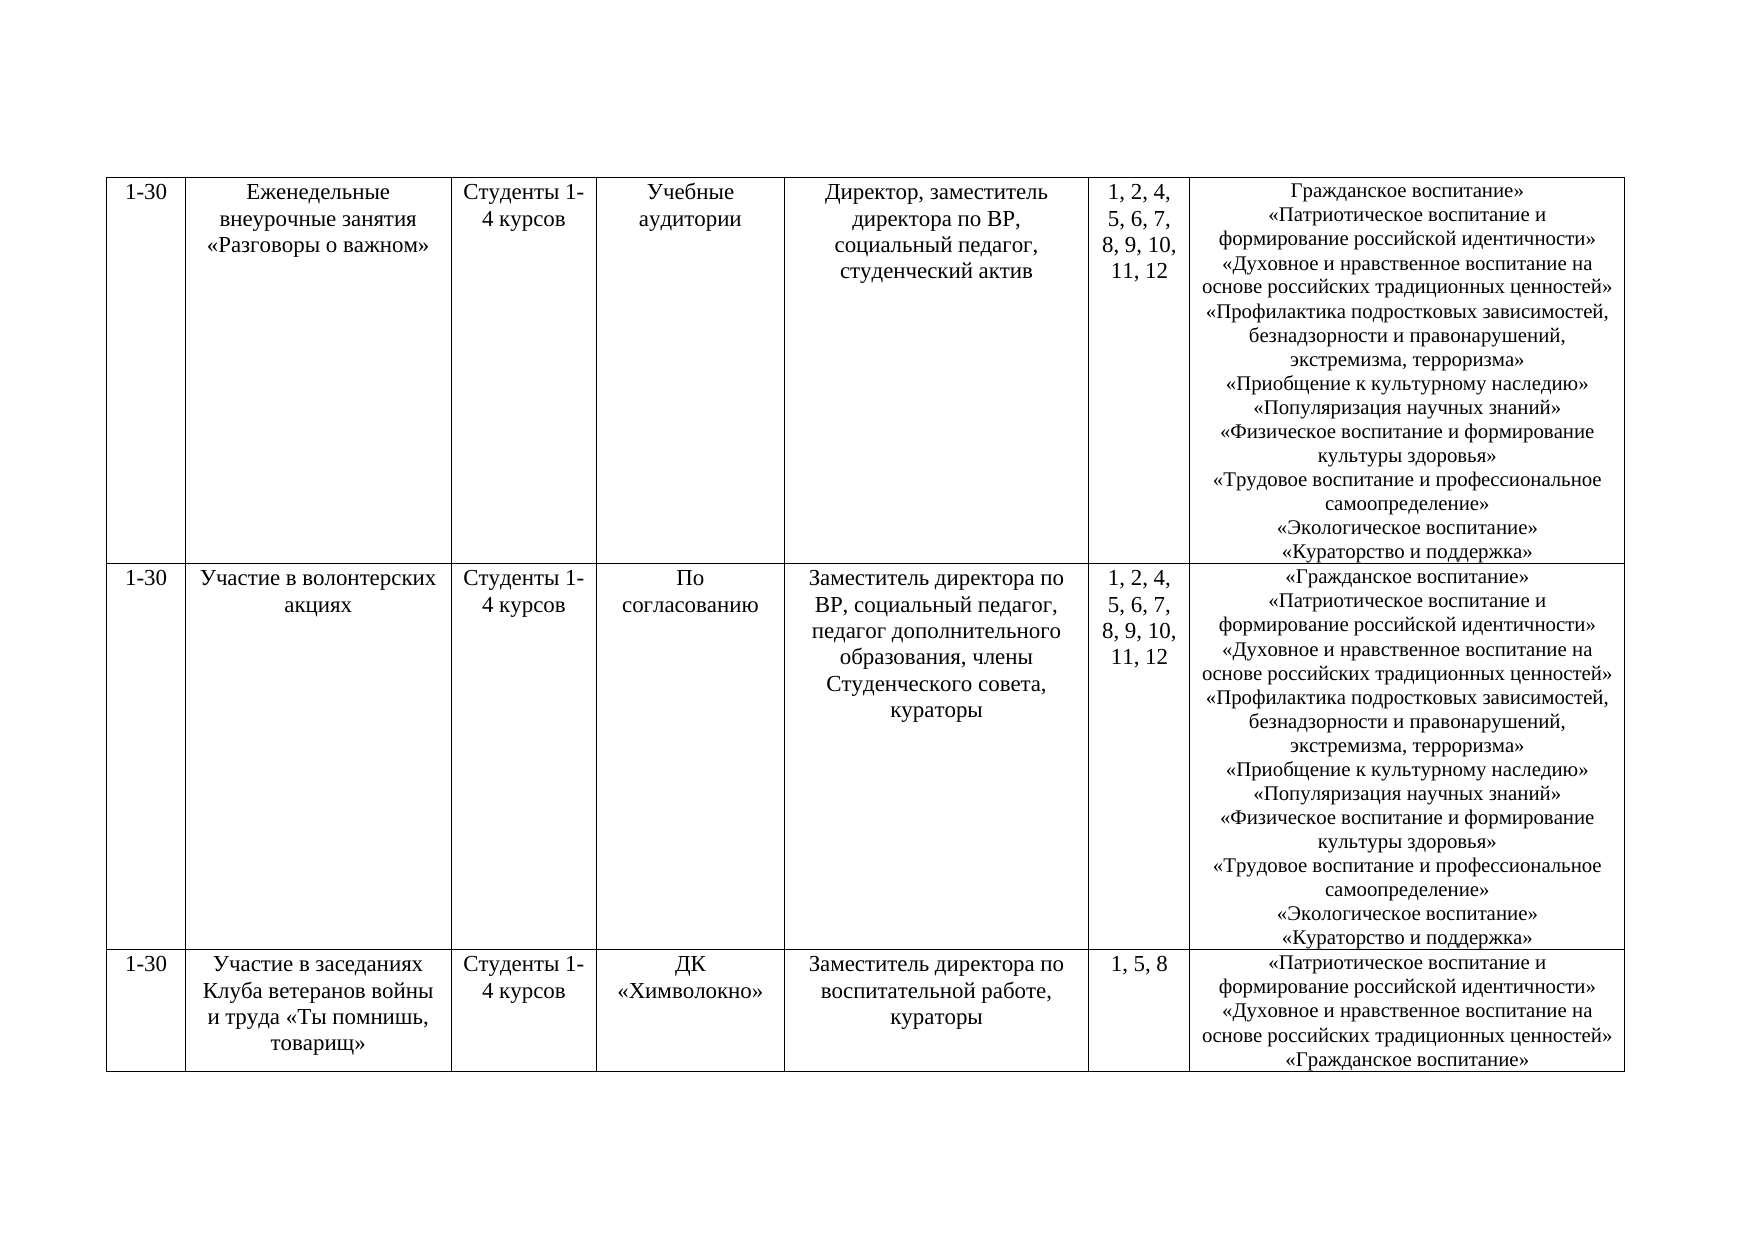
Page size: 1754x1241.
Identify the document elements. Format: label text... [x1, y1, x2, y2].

table_cell «Гражданское воспитание» «Патриотическое воспитание и формирование российской идентичности» «Духовное и нравственное воспитание на основе российских традиционных ценностей» «Профилактика подростковых зависимостей, безнадзорности и правонарушений, экстремизма, терроризма» «Приобщение к культурному наследию» «Популяризация научных знаний» «Физическое воспитание и формирование культуры здоровья» «Трудовое воспитание и профессиональное самоопределение» «Экологическое воспитание» «Кураторство и поддержка» [1190, 564, 1624, 949]
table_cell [1089, 178, 1189, 563]
table_cell Участие в волонтерских акциях [186, 564, 451, 949]
table_cell 1, 5, 8 [1089, 950, 1189, 1071]
table_cell Учебные аудитории [597, 178, 784, 563]
table_cell 1, 2, 4, 5, 6, 7, 8, 9, 10, 11, 12 [1089, 564, 1189, 949]
table_cell Еженедельные внеурочные занятия «Разговоры о важном» [186, 178, 451, 563]
table_cell ДК «Химволокно» [597, 950, 784, 1071]
table_cell «Патриотическое воспитание и формирование российской идентичности» «Духовное и нравственное воспитание на основе российских традиционных ценностей» «Гражданское воспитание» [1190, 950, 1624, 1071]
table_cell 1-30 [107, 950, 185, 1071]
table_cell Студенты 1-4 курсов [452, 178, 596, 563]
table_cell По согласованию [597, 564, 784, 949]
table_cell Студенты 1-4 курсов [452, 564, 596, 949]
table_cell Участие в заседаниях Клуба ветеранов войны и труда «Ты помнишь, товарищ» [186, 950, 451, 1071]
table_cell 1-30 [107, 178, 185, 563]
table_cell Студенты 1-4 курсов [452, 950, 596, 1071]
table_cell Заместитель директора по воспитательной работе, кураторы [785, 950, 1088, 1071]
table_cell Гражданское воспитание» «Патриотическое воспитание и формирование российской идентичности» «Духовное и нравственное воспитание на основе российских традиционных ценностей» «Профилактика подростковых зависимостей, безнадзорности и правонарушений, экстремизма, терроризма» «Приобщение к культурному наследию» «Популяризация научных знаний» «Физическое воспитание и формирование культуры здоровья» «Трудовое воспитание и профессиональное самоопределение» «Экологическое воспитание» «Кураторство и поддержка» [1190, 178, 1624, 563]
table_cell 1-30 [107, 564, 185, 949]
table_cell Заместитель директора по ВР, социальный педагог, педагог дополнительного образования, члены Студенческого совета, кураторы [785, 564, 1088, 949]
table_cell Директор, заместитель директора по ВР, социальный педагог, студенческий актив [785, 178, 1088, 563]
